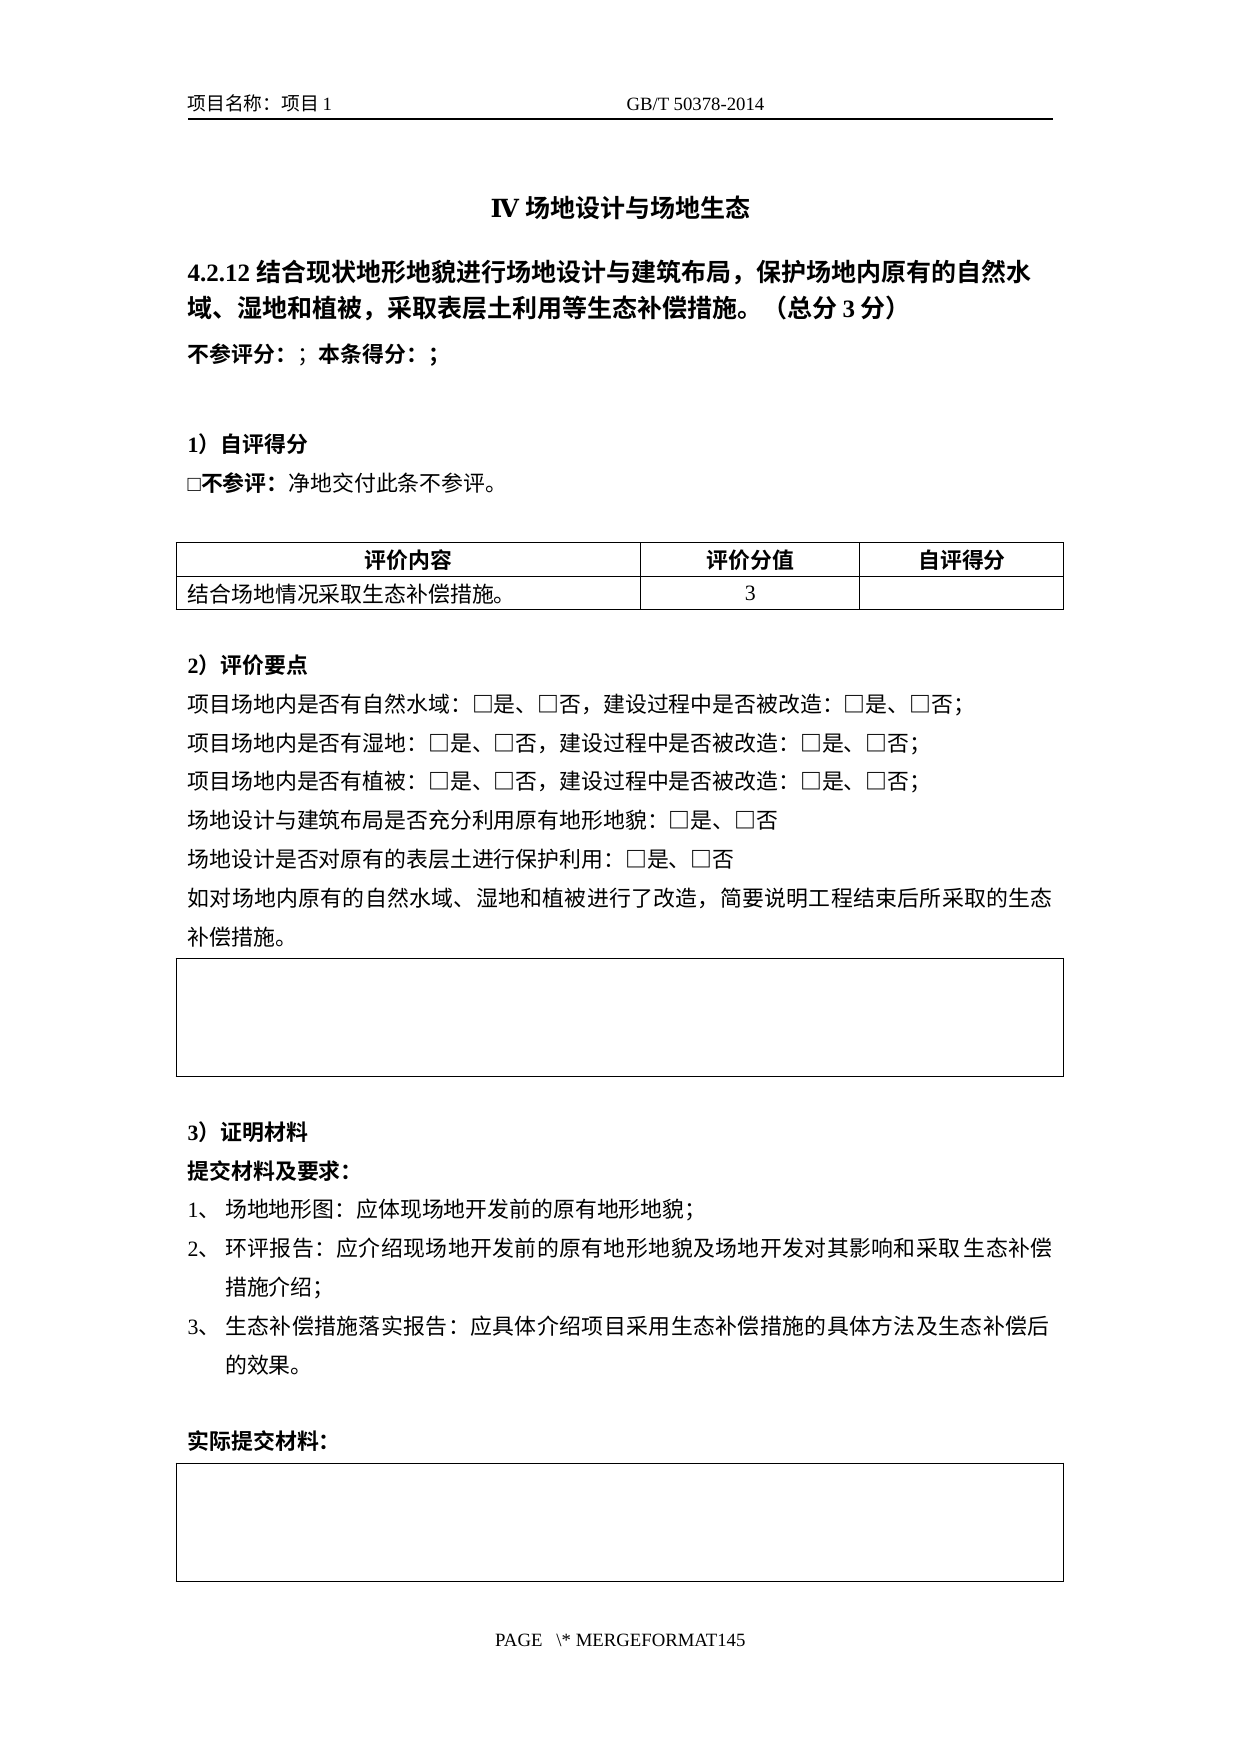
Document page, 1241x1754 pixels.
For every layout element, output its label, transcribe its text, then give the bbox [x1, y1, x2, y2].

text □不参评：净地交付此条不参评。 [187, 466, 1053, 498]
text 项目场地内是否有自然水域：□是、□否，建设过程中是否被改造：□是、□否； [187, 686, 1053, 719]
text 不参评分：；本条得分：； [187, 337, 1053, 369]
table_cell [860, 577, 1063, 609]
text 如对场地内原有的自然水域、湿地和植被进行了改造，简要说明工程结束后所采取的生态补偿措施。 [187, 880, 1053, 952]
text 提交材料及要求： [187, 1153, 1053, 1186]
text 场地设计是否对原有的表层土进行保护利用：□是、□否 [187, 841, 1053, 874]
text 2）评价要点 [187, 648, 1053, 680]
table_cell 3 [641, 577, 859, 609]
list 环评报告：应介绍现场地开发前的原有地形地貌及场地开发对其影响和采取生态补偿措施介绍； [187, 1231, 1053, 1302]
table_header [177, 959, 1063, 1076]
list 场地地形图：应体现场地开发前的原有地形地貌； [187, 1192, 1053, 1224]
table_header 自评得分 [860, 543, 1063, 576]
table_header 评价分值 [641, 543, 859, 576]
text 项目场地内是否有植被：□是、□否，建设过程中是否被改造：□是、□否； [187, 764, 1053, 796]
table_header 评价内容 [177, 543, 640, 576]
text 实际提交材料： [187, 1424, 1053, 1456]
subtitle 4.2.12 结合现状地形地貌进行场地设计与建筑布局，保护场地内原有的自然水域、湿地和植被，采取表层土利用等生态补偿措施。（总分3分） [187, 252, 1053, 324]
list 生态补偿措施落实报告：应具体介绍项目采用生态补偿措施的具体方法及生态补偿后的效果。 [187, 1308, 1053, 1380]
text 场地设计与建筑布局是否充分利用原有地形地貌：□是、□否 [187, 803, 1053, 835]
table_header [177, 1464, 1063, 1581]
text 1）自评得分 [187, 427, 1053, 459]
subtitle Ⅳ 场地设计与场地生态 [187, 174, 1053, 239]
text 3）证明材料 [187, 1114, 1053, 1147]
table_cell 结合场地情况采取生态补偿措施。 [177, 577, 640, 609]
text 项目场地内是否有湿地：□是、□否，建设过程中是否被改造：□是、□否； [187, 725, 1053, 758]
